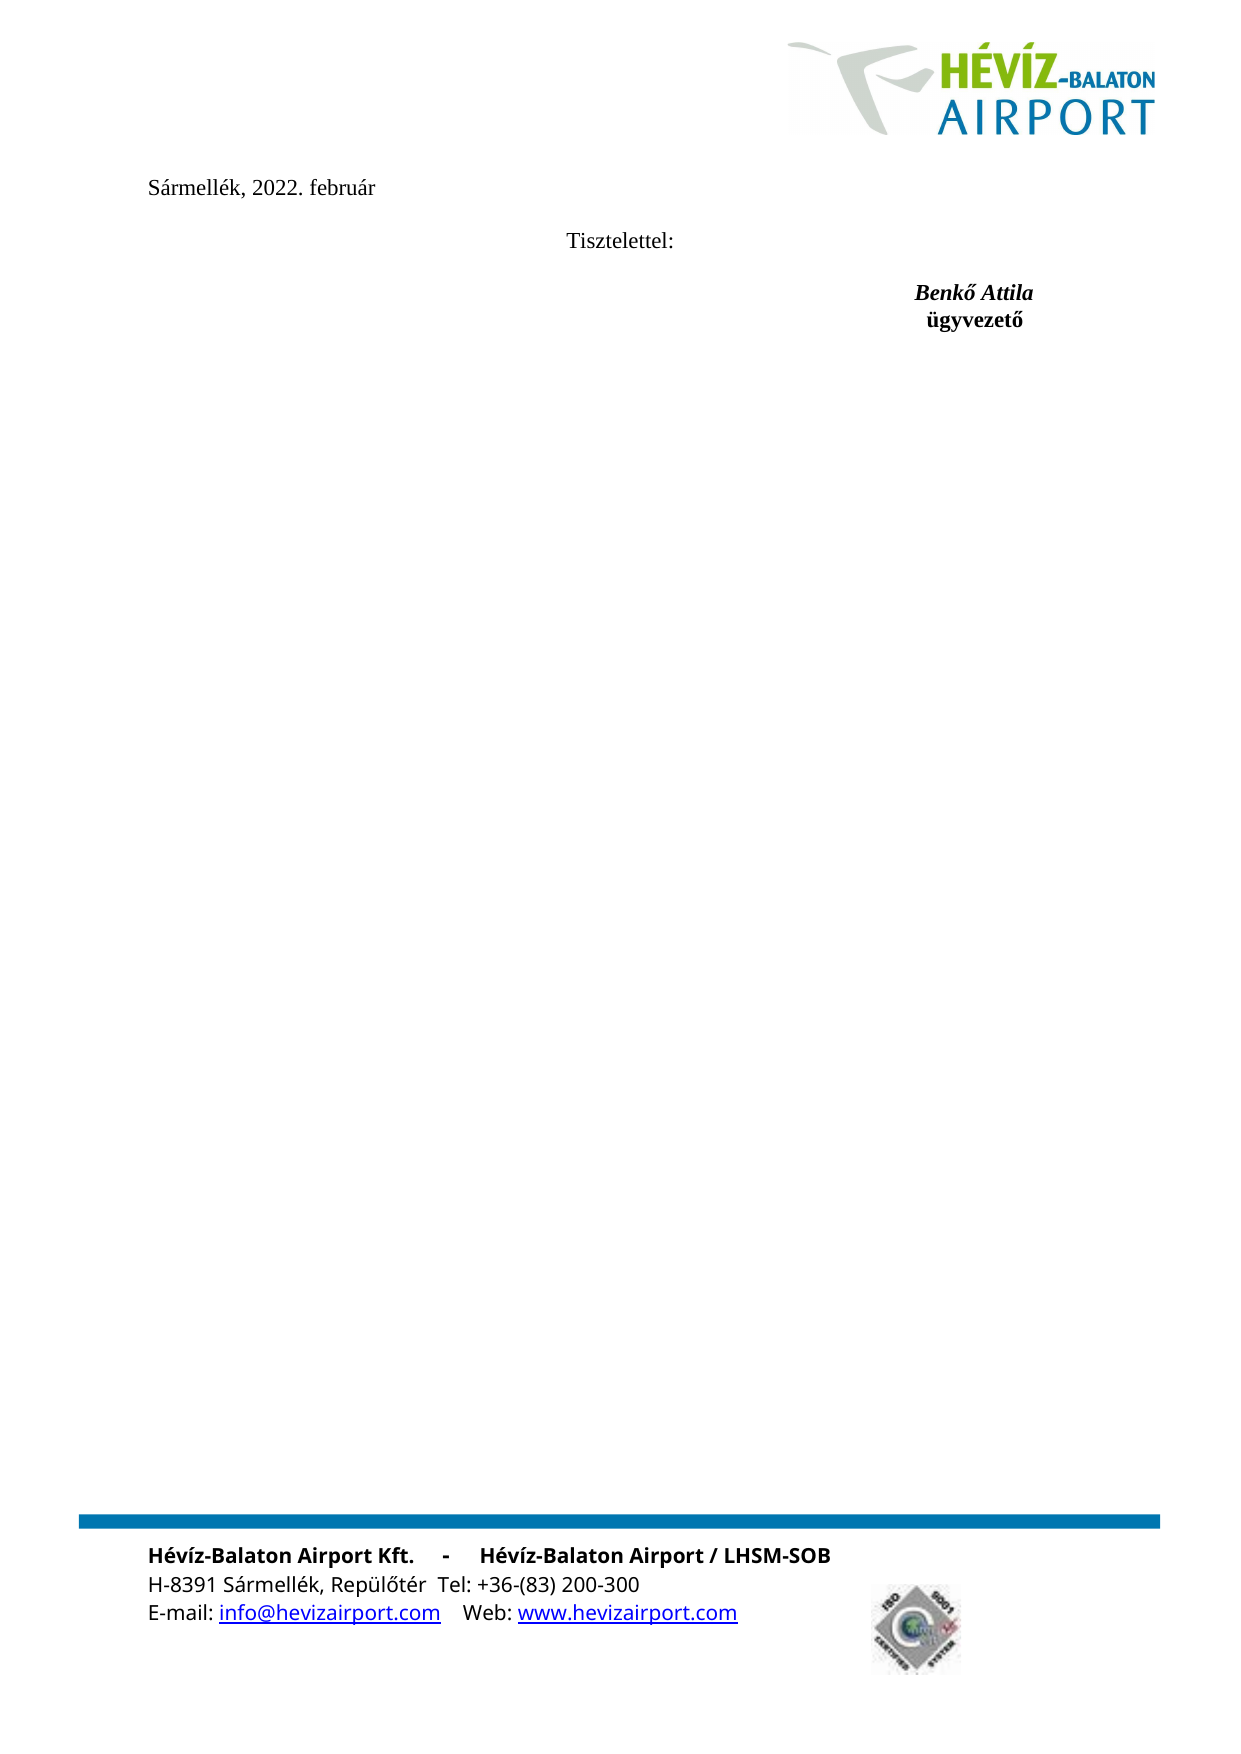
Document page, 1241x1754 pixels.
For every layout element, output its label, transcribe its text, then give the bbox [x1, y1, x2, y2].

picture [942, 121, 963, 135]
picture [871, 1584, 962, 1675]
text Benkő Attila [856, 279, 1093, 306]
text Tisztelettel: [148, 227, 1093, 253]
text Sármellék, 2022. február [148, 174, 1093, 200]
picture [1146, 103, 1155, 135]
picture [1065, 103, 1086, 131]
picture [1108, 103, 1118, 116]
picture [1035, 103, 1045, 116]
text ügyvezető [856, 306, 1093, 332]
picture [1106, 120, 1119, 135]
picture [1001, 120, 1013, 135]
picture [787, 42, 1155, 135]
picture [949, 109, 955, 117]
picture [1001, 103, 1012, 116]
